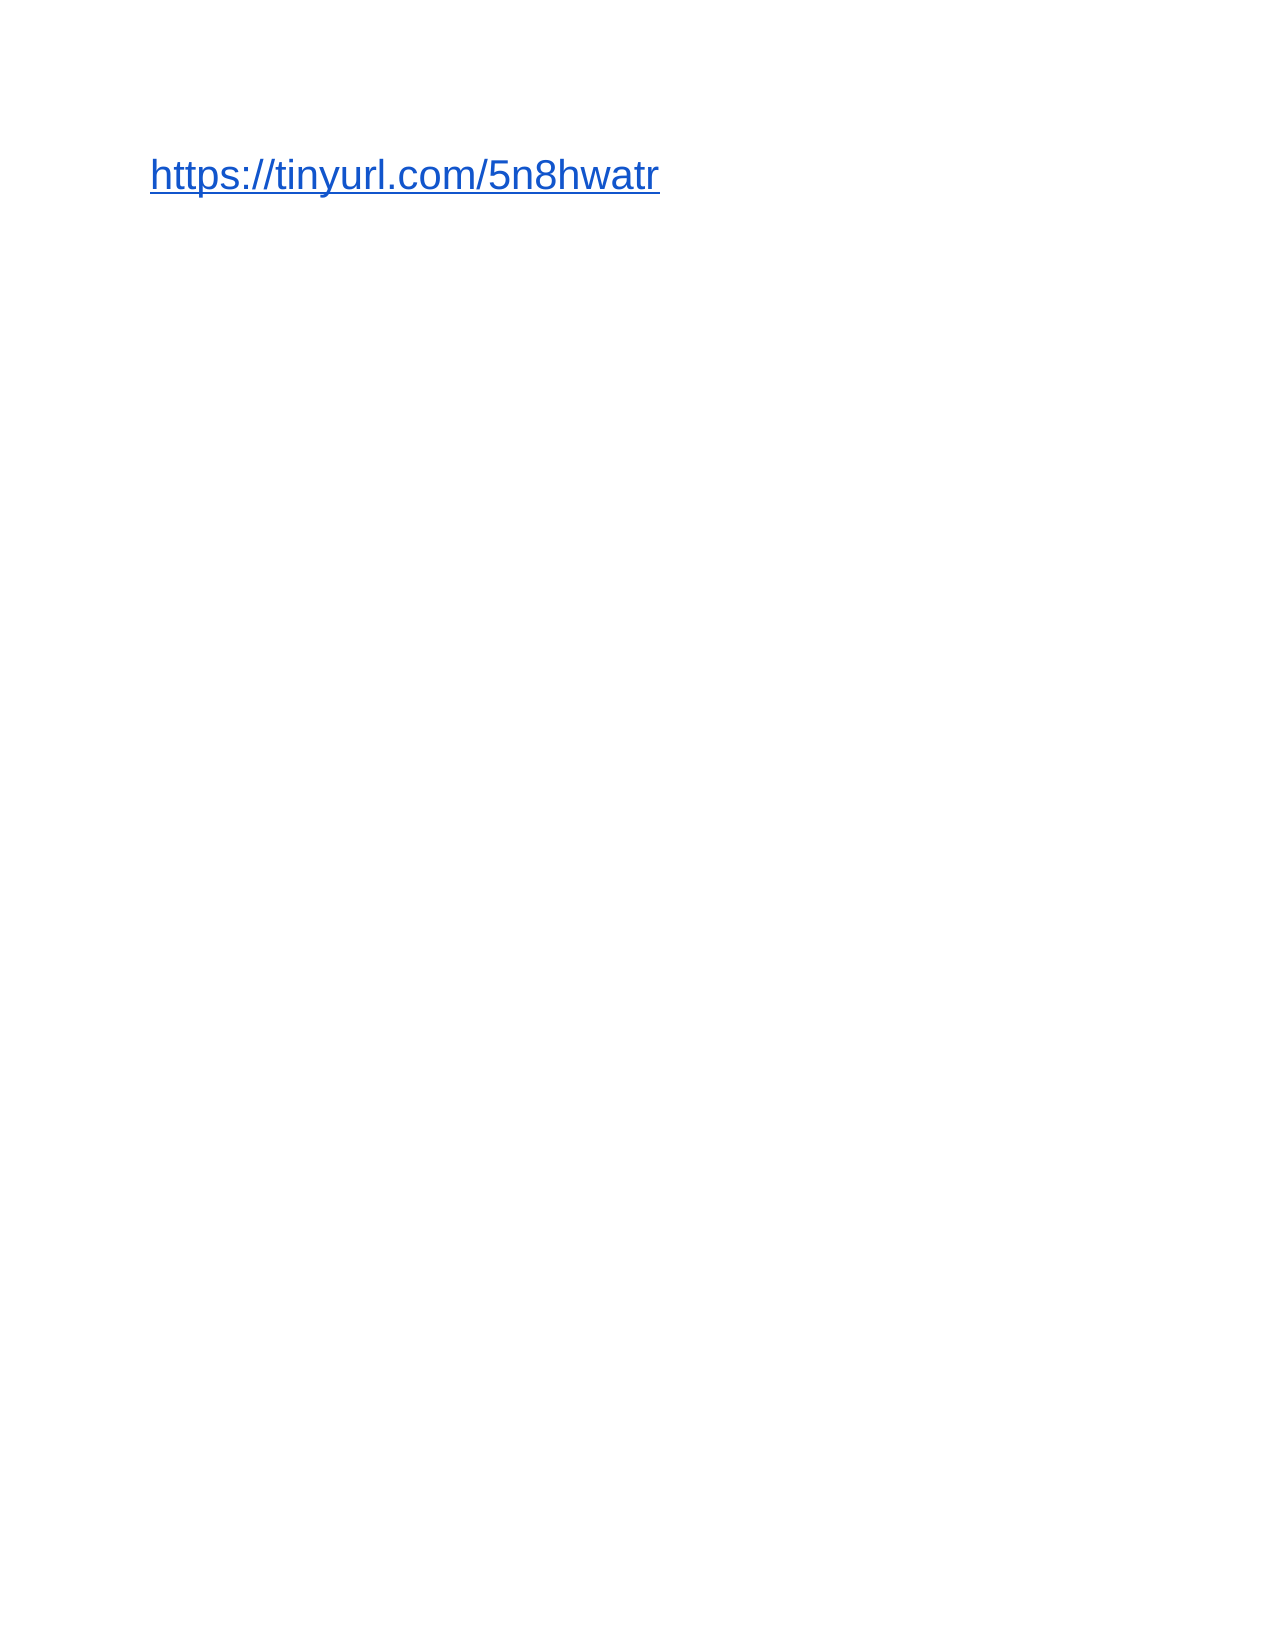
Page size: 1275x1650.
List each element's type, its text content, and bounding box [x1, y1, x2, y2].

text https://tinyurl.com/5n8hwatr [150, 150, 1125, 198]
